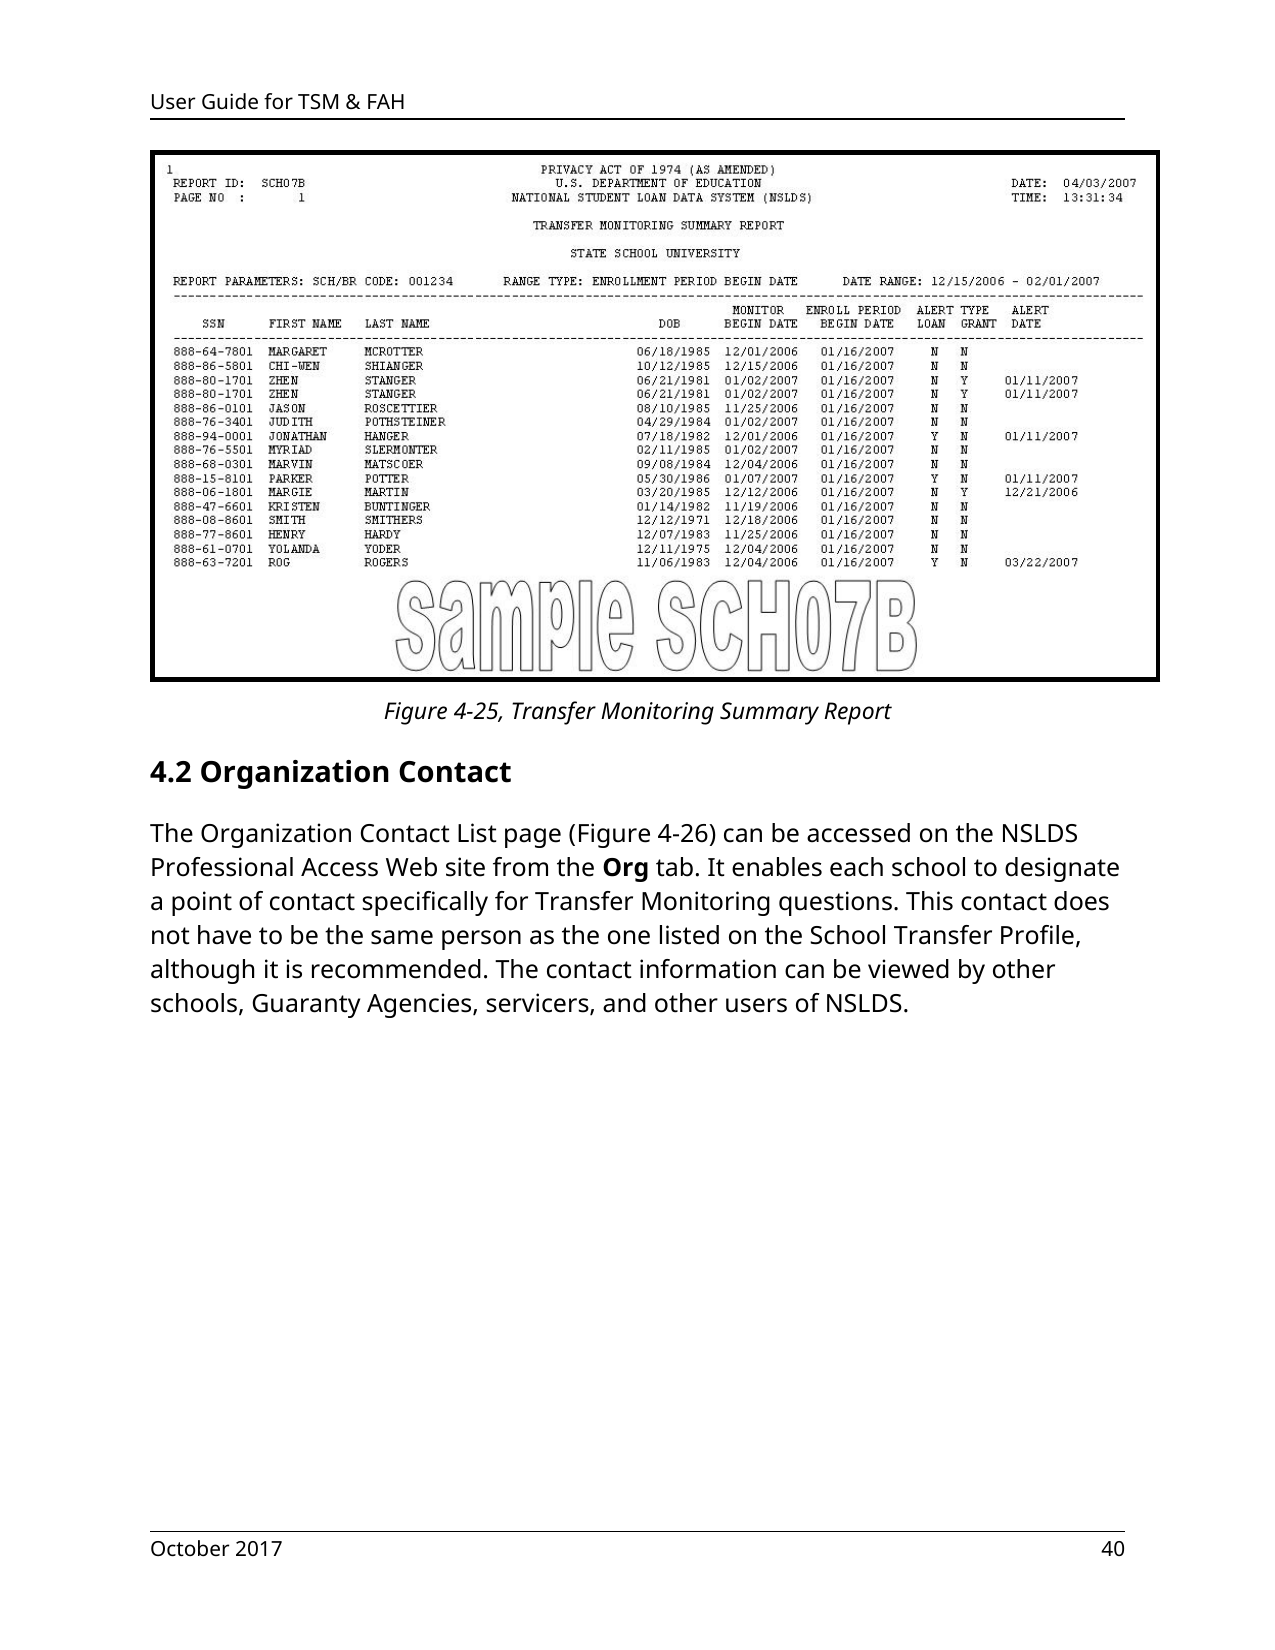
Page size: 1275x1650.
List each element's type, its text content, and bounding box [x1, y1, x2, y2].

picture [155, 155, 1156, 677]
subtitle Organization Contact [150, 751, 1125, 791]
